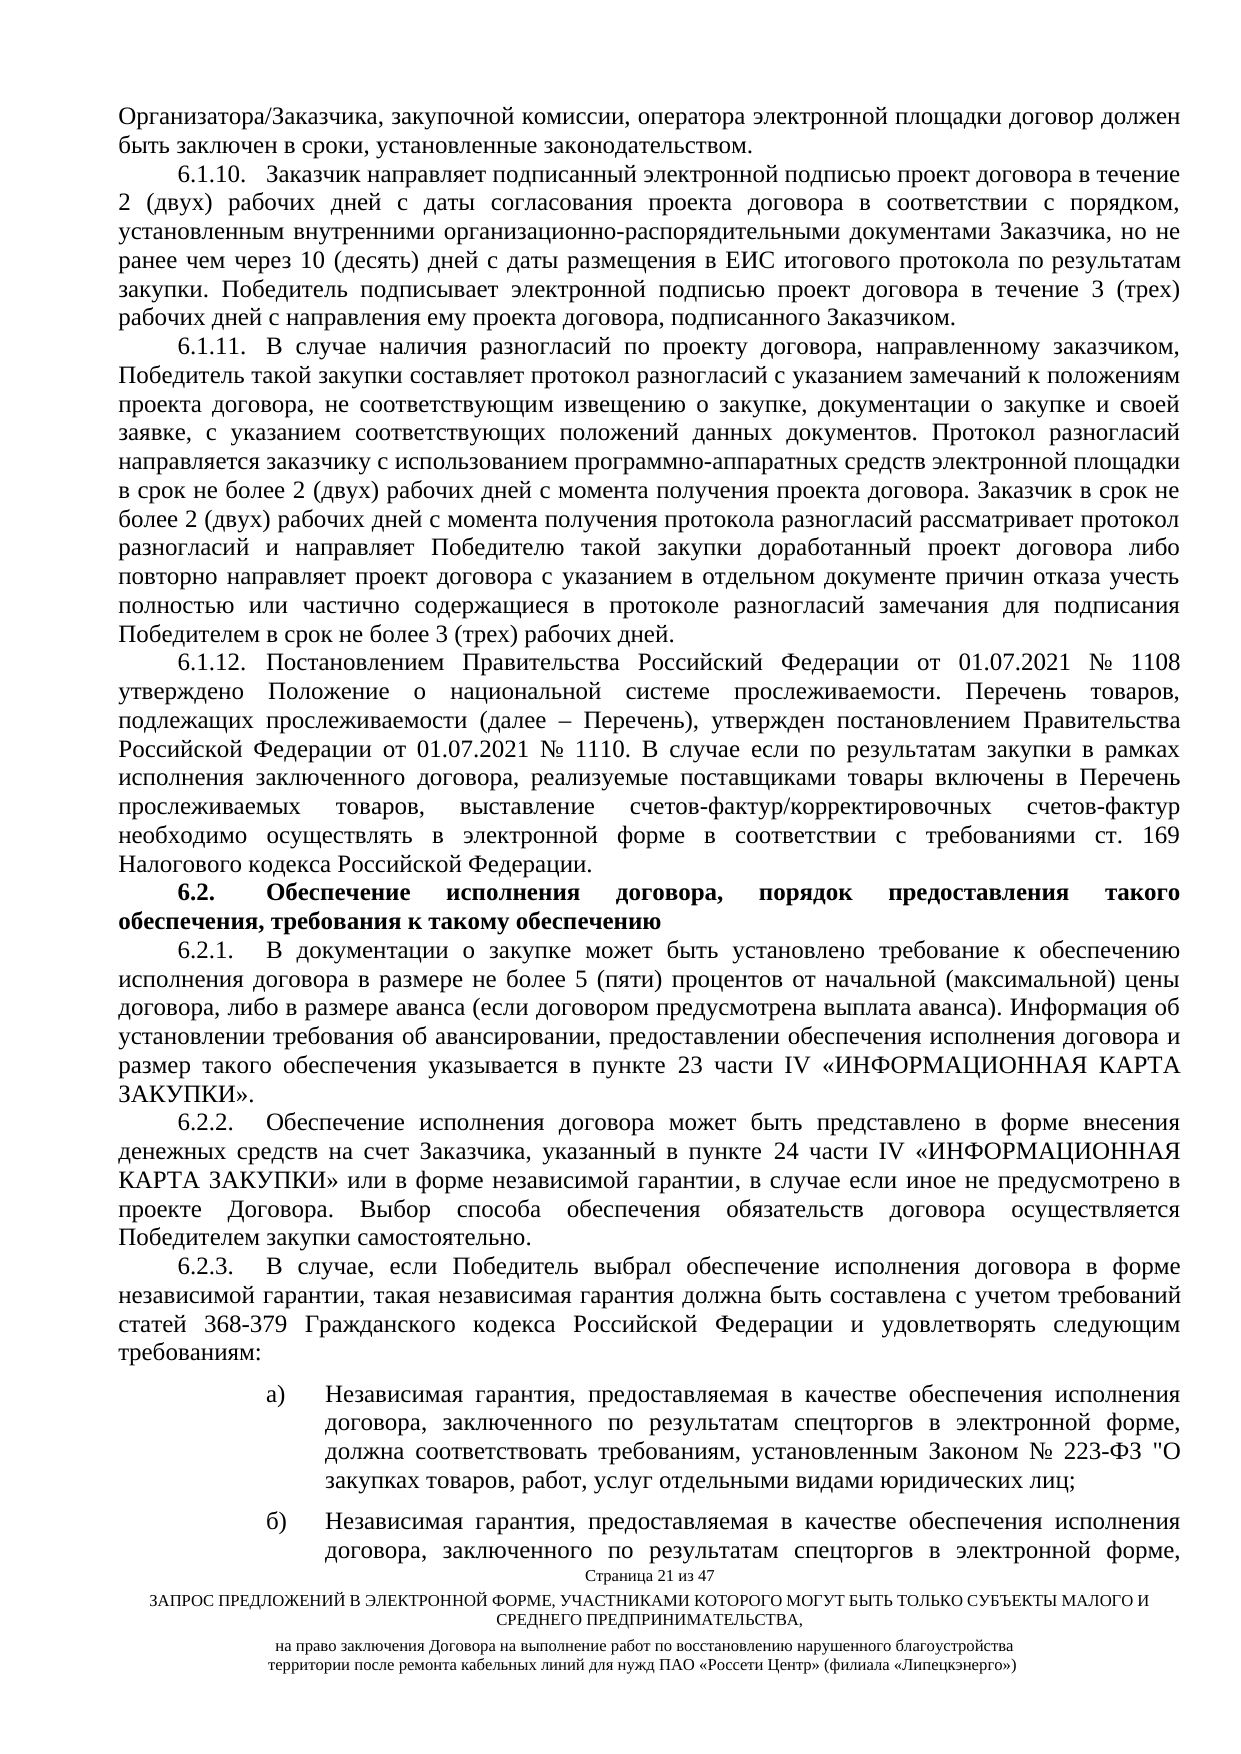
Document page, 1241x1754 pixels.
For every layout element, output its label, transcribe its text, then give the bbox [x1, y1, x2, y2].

list Независимая гарантия, предоставляемая в качестве обеспечения исполнения договора, заключенного по результатам спецторгов в электронной форме, должна соответствовать требованиям, установленным Законом № 223-ФЗ "О закупках товаров, работ, услуг отдельными видами юридических лиц; [266, 1379, 1181, 1494]
subtitle Обеспечение исполнения договора может быть представлено в форме внесения денежных средств на счет Заказчика, указанный в пункте 24 части IV «ИНФОРМАЦИОННАЯ КАРТА ЗАКУПКИ» или в форме независимой гарантии, в случае если иное не предусмотрено в проекте Договора. Выбор способа обеспечения обязательств договора осуществляется Победителем закупки самостоятельно. [118, 1107, 1181, 1251]
subtitle В случае, если Победитель выбрал обеспечение исполнения договора в форме независимой гарантии, такая независимая гарантия должна быть составлена с учетом требований статей 368-379 Гражданского кодекса Российской Федерации и удовлетворять следующим требованиям: [118, 1251, 1181, 1366]
subtitle В случае наличия разногласий по проекту договора, направленному заказчиком, Победитель такой закупки составляет протокол разногласий с указанием замечаний к положениям проекта договора, не соответствующим извещению о закупке, документации о закупке и своей заявке, с указанием соответствующих положений данных документов. Протокол разногласий направляется заказчику с использованием программно-аппаратных средств электронной площадки в срок не более 2 (двух) рабочих дней с момента получения проекта договора. Заказчик в срок не более 2 (двух) рабочих дней с момента получения протокола разногласий рассматривает протокол разногласий и направляет Победителю такой закупки доработанный проект договора либо повторно направляет проект договора с указанием в отдельном документе причин отказа учесть полностью или частично содержащиеся в протоколе разногласий замечания для подписания Победителем в срок не более 3 (трех) рабочих дней. [118, 331, 1181, 647]
subtitle Постановлением Правительства Российский Федерации от 01.07.2021 № 1108 утверждено Положение о национальной системе прослеживаемости. Перечень товаров, подлежащих прослеживаемости (далее – Перечень), утвержден постановлением Правительства Российской Федерации от 01.07.2021 № 1110. В случае если по результатам закупки в рамках исполнения заключенного договора, реализуемые поставщиками товары включены в Перечень прослеживаемых товаров, выставление счетов-фактур/корректировочных счетов-фактур необходимо осуществлять в электронной форме в соответствии с требованиями ст. 169 Налогового кодекса Российской Федерации. [118, 647, 1181, 877]
subtitle Заказчик направляет подписанный электронной подписью проект договора в течение 2 (двух) рабочих дней с даты согласования проекта договора в соответствии с порядком, установленным внутренними организационно-распорядительными документами Заказчика, но не ранее чем через 10 (десять) дней с даты размещения в ЕИС итогового протокола по результатам закупки. Победитель подписывает электронной подписью проект договора в течение 3 (трех) рабочих дней с направления ему проекта договора, подписанного Заказчиком. [118, 159, 1181, 331]
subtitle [118, 101, 1181, 159]
subtitle В документации о закупке может быть установлено требование к обеспечению исполнения договора в размере не более 5 (пяти) процентов от начальной (максимальной) цены договора, либо в размере аванса (если договором предусмотрена выплата аванса). Информация об установлении требования об авансировании, предоставлении обеспечения исполнения договора и размер такого обеспечения указывается в пункте 23 части IV «ИНФОРМАЦИОННАЯ КАРТА ЗАКУПКИ». [118, 935, 1181, 1107]
subtitle Обеспечение исполнения договора, порядок предоставления такого обеспечения, требования к такому обеспечению [118, 877, 1181, 935]
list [266, 1506, 1181, 1564]
